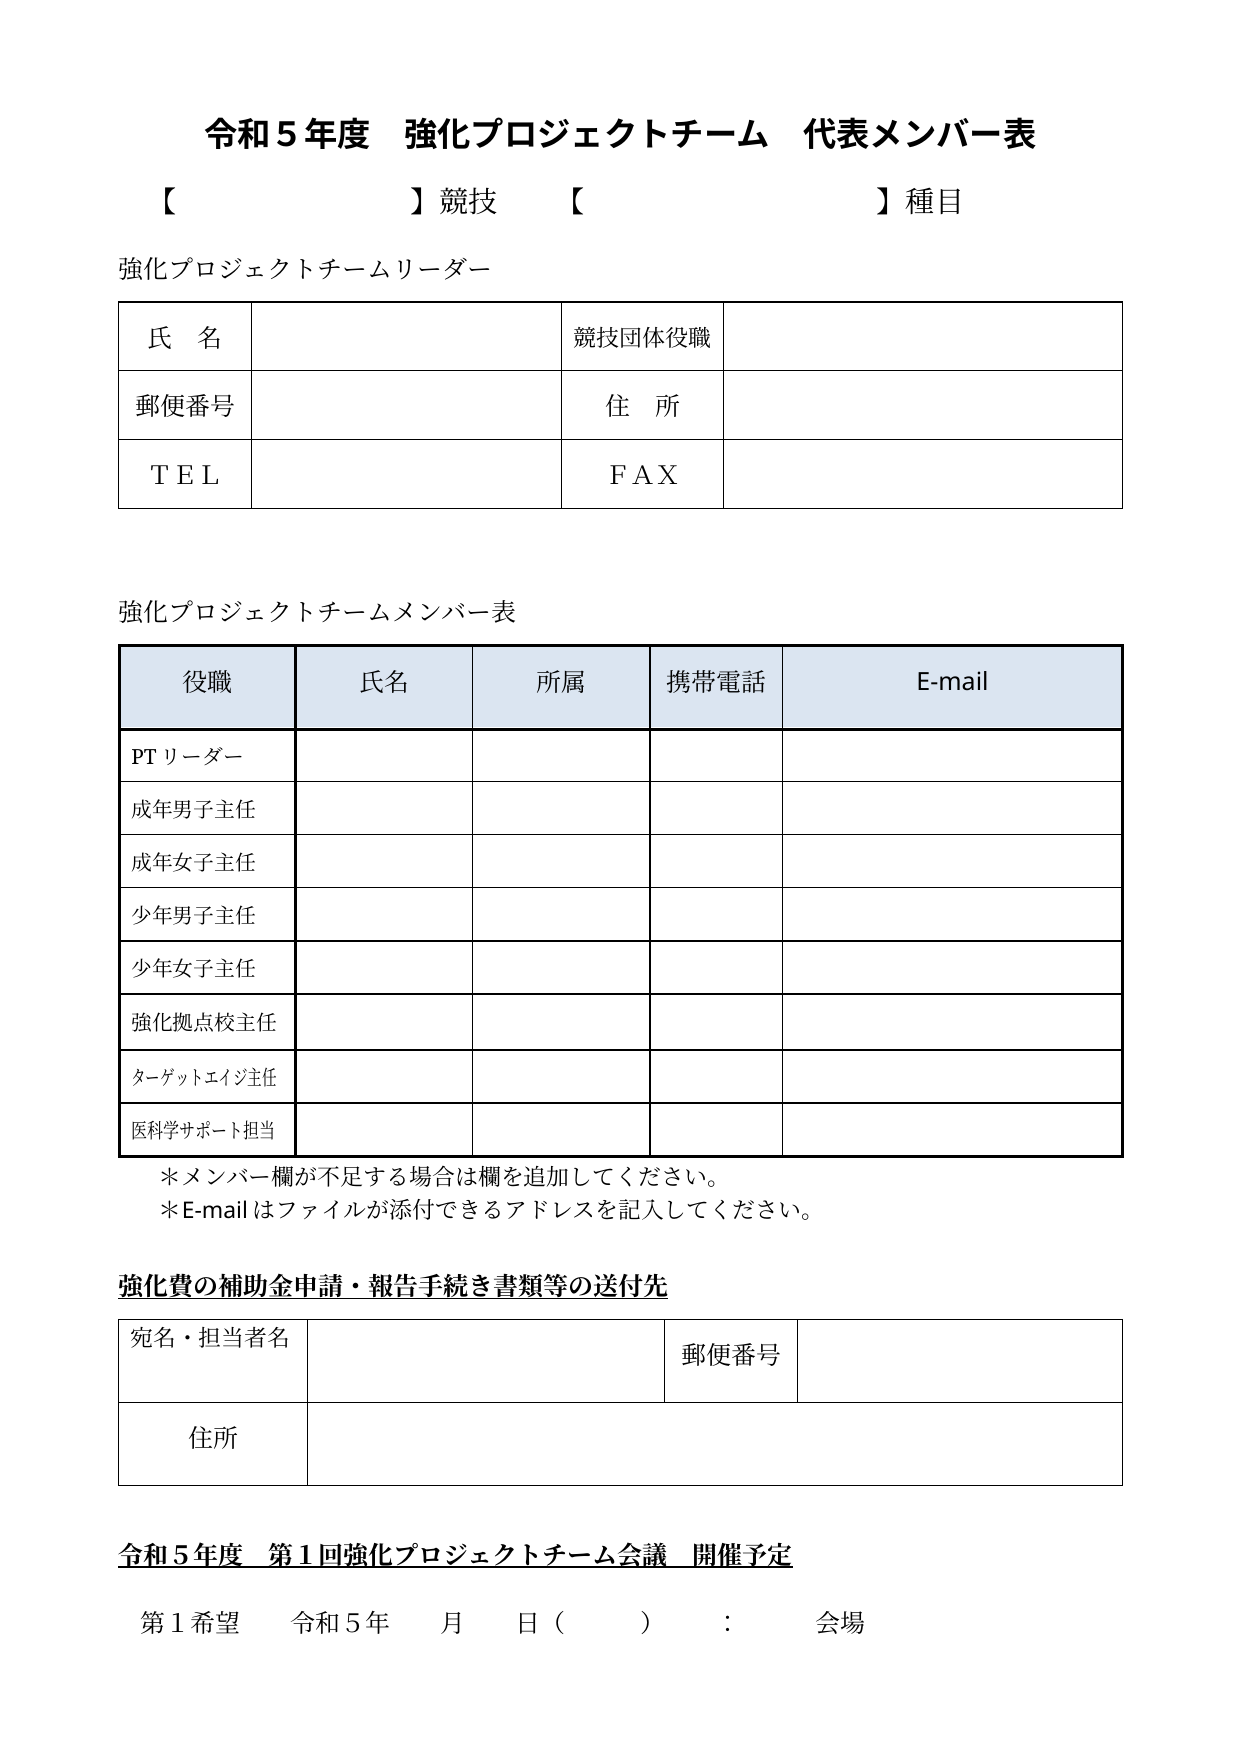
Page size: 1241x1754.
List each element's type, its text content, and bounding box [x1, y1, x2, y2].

text 強化プロジェクトチームメンバー表 [118, 576, 1122, 644]
text ＊E-mailはファイルが添付できるアドレスを記入してください。 [118, 1192, 1122, 1226]
table_header 所属 [473, 647, 649, 727]
table_cell [252, 440, 561, 508]
table_cell 住所 [119, 1403, 307, 1485]
table_cell [473, 942, 649, 993]
text 【 】競技 【 】種目 [118, 166, 1122, 234]
text 令和５年度 第１回強化プロジェクトチーム会議 開催予定 [118, 1520, 1122, 1587]
table_header [252, 303, 561, 370]
text 第１希望 令和５年 月 日（ ） ： 会場 [140, 1587, 1122, 1655]
table_cell [783, 995, 1121, 1049]
table_cell [297, 942, 472, 993]
table_cell ターゲットエイジ主任 [121, 1051, 294, 1102]
table_cell [651, 731, 782, 781]
table_cell [783, 782, 1121, 834]
table_cell PTリーダー [121, 731, 294, 781]
table_cell [783, 731, 1121, 781]
table_cell [651, 942, 782, 993]
table_cell [473, 731, 649, 781]
table_cell [297, 995, 472, 1049]
text 強化プロジェクトチームリーダー [118, 234, 1122, 301]
table_cell [783, 835, 1121, 887]
table_header [798, 1320, 1122, 1402]
table_cell [651, 1104, 782, 1155]
table_cell 成年女子主任 [121, 835, 294, 887]
table_cell [473, 1051, 649, 1102]
table_cell [651, 1051, 782, 1102]
table_cell [783, 942, 1121, 993]
table_cell [473, 888, 649, 940]
text 強化費の補助金申請・報告手続き書類等の送付先 [118, 1251, 1122, 1319]
table_cell [473, 1104, 649, 1155]
table_cell 成年男子主任 [121, 782, 294, 834]
table_cell [783, 888, 1121, 940]
table_cell 住 所 [562, 371, 723, 439]
table_cell [724, 371, 1122, 439]
table_header 氏 名 [119, 303, 251, 370]
table_cell [297, 1104, 472, 1155]
table_cell 少年女子主任 [121, 942, 294, 993]
table_header 宛名・担当者名 [119, 1320, 307, 1402]
table_header E-mail [783, 647, 1121, 727]
text 令和５年度 強化プロジェクトチーム 代表メンバー表 [118, 98, 1122, 166]
table_cell [651, 888, 782, 940]
table_header 氏名 [297, 647, 472, 727]
table_header 携帯電話 [651, 647, 782, 727]
table_header 競技団体役職 [562, 303, 723, 370]
table_cell [297, 782, 472, 834]
table_cell ＴＥＬ [119, 440, 251, 508]
table_cell ＦＡＸ [562, 440, 723, 508]
table_cell [783, 1104, 1121, 1155]
table_cell [297, 835, 472, 887]
table_cell 郵便番号 [119, 371, 251, 439]
table_header 郵便番号 [665, 1320, 797, 1402]
table_cell [473, 782, 649, 834]
table_cell [473, 995, 649, 1049]
table_cell [783, 1051, 1121, 1102]
table_cell [473, 835, 649, 887]
table_header 役職 [121, 647, 294, 727]
table_header [308, 1320, 664, 1402]
table_cell 強化拠点校主任 [121, 995, 294, 1049]
table_cell [651, 995, 782, 1049]
table_cell [297, 1051, 472, 1102]
table_cell 医科学サポート担当 [121, 1104, 294, 1155]
text ＊メンバー欄が不足する場合は欄を追加してください。 [118, 1158, 1122, 1192]
table_cell [724, 440, 1122, 508]
table_cell [308, 1403, 1122, 1485]
table_cell 少年男子主任 [121, 888, 294, 940]
table_cell [252, 371, 561, 439]
table_cell [297, 888, 472, 940]
table_header [724, 303, 1122, 370]
table_cell [651, 835, 782, 887]
table_cell [297, 731, 472, 781]
table_cell [651, 782, 782, 834]
